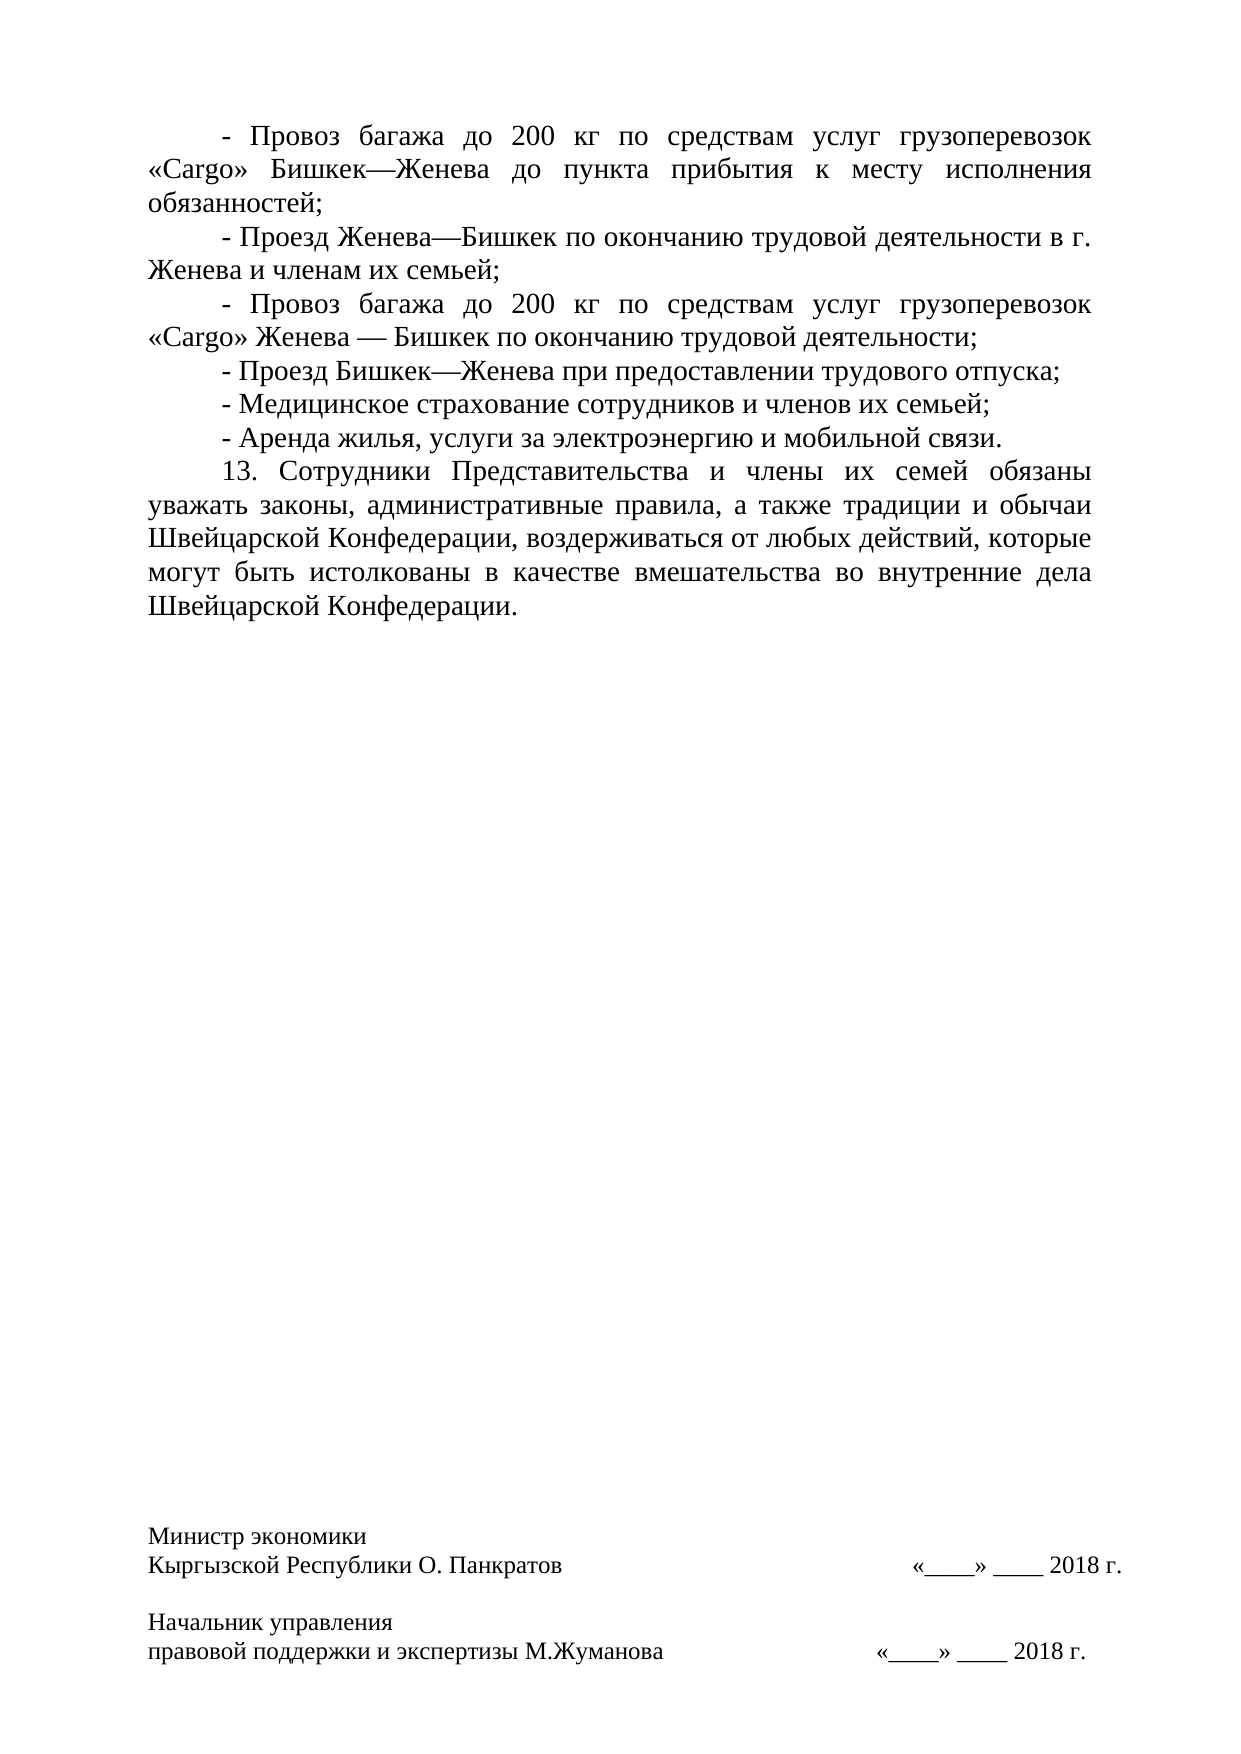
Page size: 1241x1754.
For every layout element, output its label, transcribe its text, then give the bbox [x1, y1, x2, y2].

text - Аренда жилья, услуги за электроэнергию и мобильной связи. [148, 420, 1092, 453]
text - Проезд Женева—Бишкек по окончанию трудовой деятельности в г. Женева и членам их семьей; [148, 219, 1092, 286]
text - Провоз багажа до 200 кг по средствам услуг грузоперевозок «Cargo» Женева — Бишкек по окончанию трудовой деятельности; [148, 286, 1092, 353]
text - Провоз багажа до 200 кг по средствам услуг грузоперевозок «Cargo» Бишкек—Женева до пункта прибытия к месту исполнения обязанностей; [148, 118, 1092, 219]
text - Медицинское страхование сотрудников и членов их семьей; [148, 386, 1092, 420]
text - Проезд Бишкек—Женева при предоставлении трудового отпуска; [148, 353, 1092, 386]
text 13. Сотрудники Представительства и члены их семей обязаны уважать законы, административные правила, а также традиции и обычаи Швейцарской Конфедерации, воздерживаться от любых действий, которые могут быть истолкованы в качестве вмешательства во внутренние дела Швейцарской Конфедерации. [148, 453, 1092, 621]
